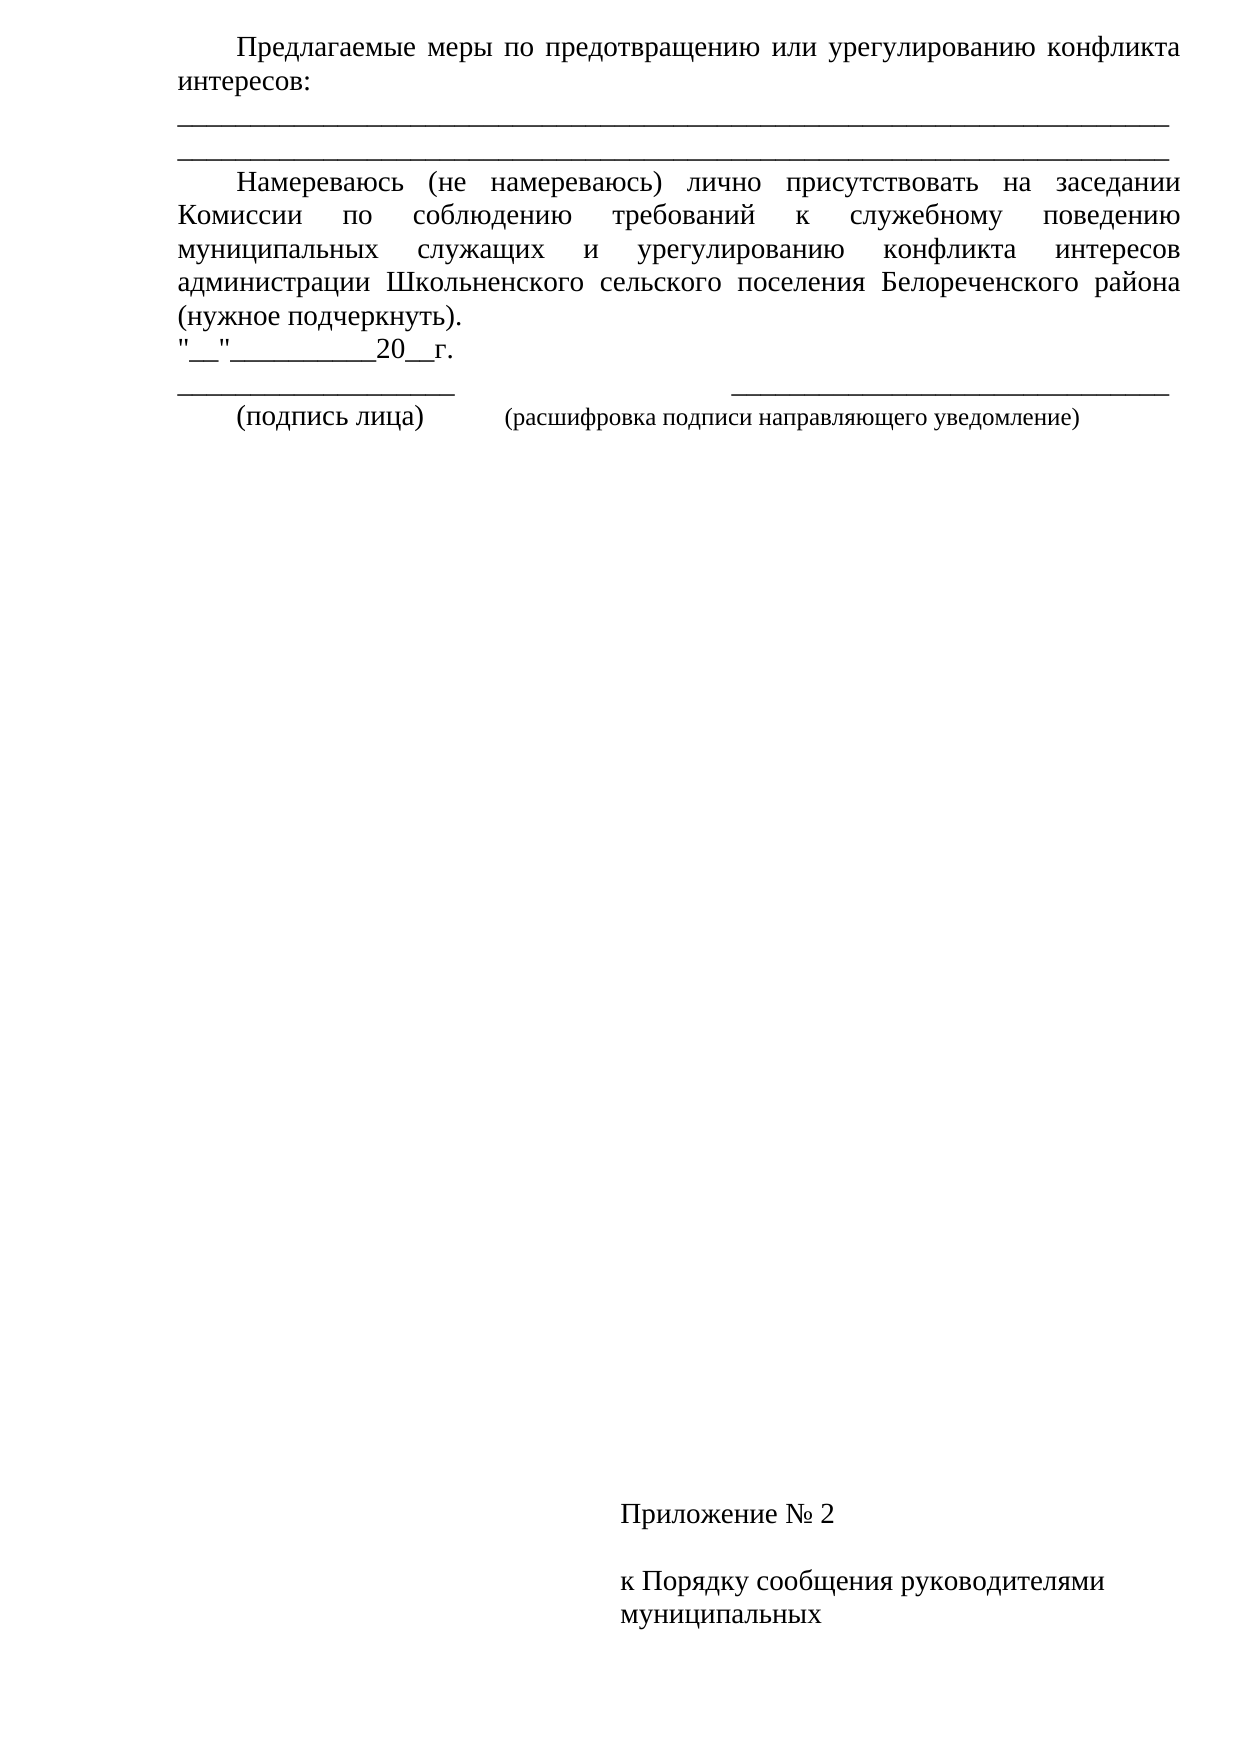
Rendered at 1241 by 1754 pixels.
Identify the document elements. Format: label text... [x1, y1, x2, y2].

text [620, 1563, 1181, 1630]
text Намереваюсь (не намереваюсь) лично присутствовать на заседании Комиссии по соблюдению требований к служебному поведению муниципальных служащих и урегулированию конфликта интересов администрации Школьненского сельского поселения Белореченского района (нужное подчеркнуть). [177, 164, 1181, 331]
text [177, 130, 1181, 164]
text "__"__________20__г. [177, 331, 1181, 365]
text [177, 97, 1181, 130]
text ___________________ ______________________________ [177, 365, 1181, 398]
text (подпись лица) (расшифровка подписи направляющего уведомление) [177, 398, 1181, 432]
text Предлагаемые меры по предотвращению или урегулированию конфликта интересов: [177, 29, 1181, 97]
text Приложение № 2 [620, 1496, 1181, 1529]
